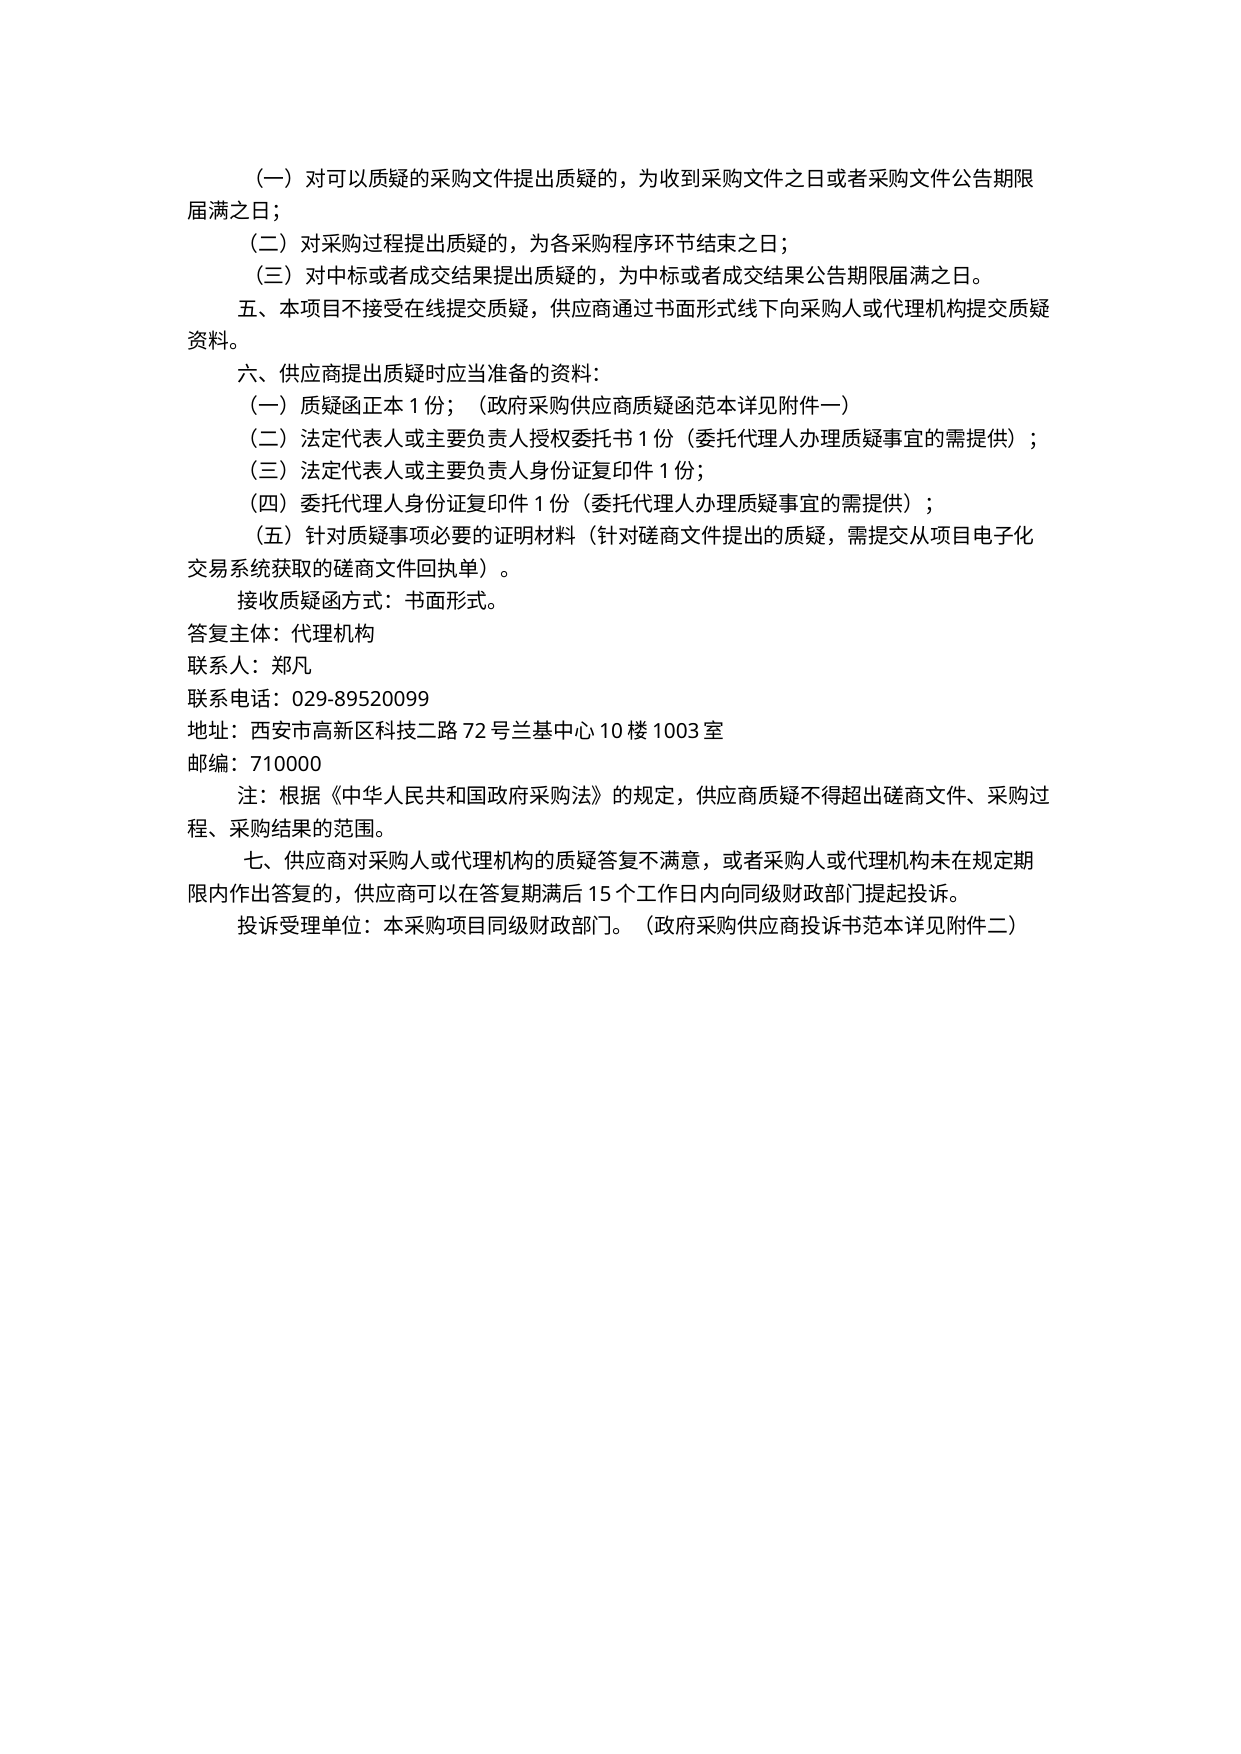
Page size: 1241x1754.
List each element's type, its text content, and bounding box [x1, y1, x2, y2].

text 邮编：710000 [187, 747, 1053, 779]
text 六、供应商提出质疑时应当准备的资料： [187, 357, 1053, 389]
text （三）法定代表人或主要负责人身份证复印件1份； [187, 454, 1053, 487]
text 注：根据《中华人民共和国政府采购法》的规定，供应商质疑不得超出磋商文件、采购过程、采购结果的范围。 [187, 779, 1053, 844]
text （一）对可以质疑的采购文件提出质疑的，为收到采购文件之日或者采购文件公告期限届满之日； [187, 162, 1053, 227]
text 五、本项目不接受在线提交质疑，供应商通过书面形式线下向采购人或代理机构提交质疑资料。 [187, 292, 1053, 357]
text （三）对中标或者成交结果提出质疑的，为中标或者成交结果公告期限届满之日。 [187, 259, 1053, 292]
text 联系电话：029-89520099 [187, 682, 1053, 714]
text 联系人：郑凡 [187, 649, 1053, 682]
text 投诉受理单位：本采购项目同级财政部门。（政府采购供应商投诉书范本详见附件二） [187, 909, 1053, 942]
text 答复主体：代理机构 [187, 617, 1053, 649]
text 接收质疑函方式：书面形式。 [187, 584, 1053, 617]
text 地址：西安市高新区科技二路72号兰基中心10楼1003室 [187, 714, 1053, 747]
text （四）委托代理人身份证复印件1份（委托代理人办理质疑事宜的需提供）； [187, 487, 1053, 519]
text （二）对采购过程提出质疑的，为各采购程序环节结束之日； [187, 227, 1053, 259]
text 七、供应商对采购人或代理机构的质疑答复不满意，或者采购人或代理机构未在规定期限内作出答复的，供应商可以在答复期满后15个工作日内向同级财政部门提起投诉。 [187, 844, 1053, 909]
text （五）针对质疑事项必要的证明材料（针对磋商文件提出的质疑，需提交从项目电子化交易系统获取的磋商文件回执单）。 [187, 519, 1053, 584]
text （二）法定代表人或主要负责人授权委托书1份（委托代理人办理质疑事宜的需提供）； [187, 422, 1053, 454]
text （一）质疑函正本1份；（政府采购供应商质疑函范本详见附件一） [187, 389, 1053, 422]
